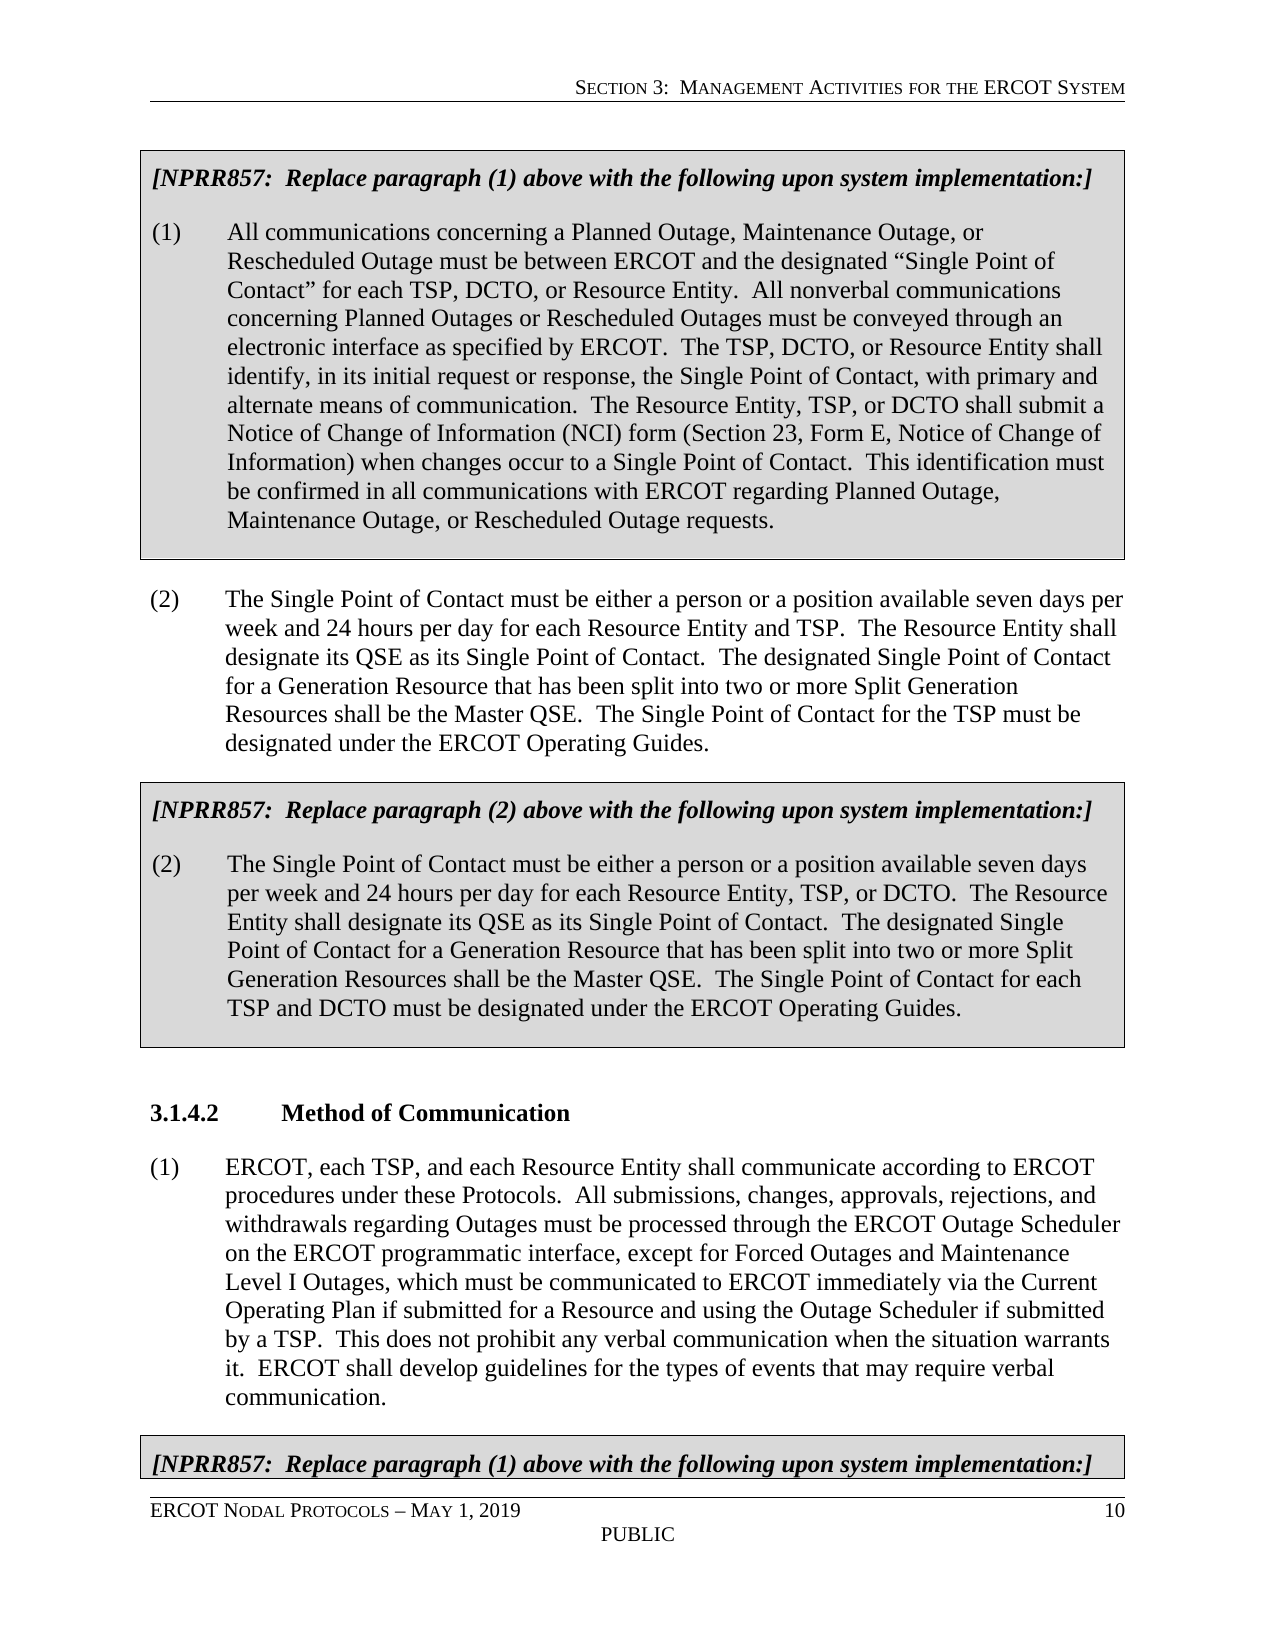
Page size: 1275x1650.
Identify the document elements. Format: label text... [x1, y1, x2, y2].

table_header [141, 1436, 1124, 1478]
table_header [NPRR857: Replace paragraph (1) above with the following upon system implementation:] (1) All communications concerning a Planned Outage, Maintenance Outage, or Rescheduled Outage must be between ERCOT and the designated “Single Point of Contact” for each TSP, DCTO, or Resource Entity. All nonverbal communications concerning Planned Outages or Rescheduled Outages must be conveyed through an electronic interface as specified by ERCOT. The TSP, DCTO, or Resource Entity shall identify, in its initial request or response, the Single Point of Contact, with primary and alternate means of communication. The Resource Entity, TSP, or DCTO shall submit a Notice of Change of Information (NCI) form (Section 23, Form E, Notice of Change of Information) when changes occur to a Single Point of Contact. This identification must be confirmed in all communications with ERCOT regarding Planned Outage, Maintenance Outage, or Rescheduled Outage requests. [141, 151, 1124, 558]
text 3.1.4.2 Method of Communication [150, 1098, 1125, 1127]
text (2) The Single Point of Contact must be either a person or a position available seven days per week and 24 hours per day for each Resource Entity and TSP. The Resource Entity shall designate its QSE as its Single Point of Contact. The designated Single Point of Contact for a Generation Resource that has been split into two or more Split Generation Resources shall be the Master QSE. The Single Point of Contact for the TSP must be designated under the ERCOT Operating Guides. [150, 584, 1125, 757]
table_header [NPRR857: Replace paragraph (2) above with the following upon system implementation:] (2) The Single Point of Contact must be either a person or a position available seven days per week and 24 hours per day for each Resource Entity, TSP, or DCTO. The Resource Entity shall designate its QSE as its Single Point of Contact. The designated Single Point of Contact for a Generation Resource that has been split into two or more Split Generation Resources shall be the Master QSE. The Single Point of Contact for each TSP and DCTO must be designated under the ERCOT Operating Guides. [141, 783, 1124, 1047]
text (1) ERCOT, each TSP, and each Resource Entity shall communicate according to ERCOT procedures under these Protocols. All submissions, changes, approvals, rejections, and withdrawals regarding Outages must be processed through the ERCOT Outage Scheduler on the ERCOT programmatic interface, except for Forced Outages and Maintenance Level I Outages, which must be communicated to ERCOT immediately via the Current Operating Plan if submitted for a Resource and using the Outage Scheduler if submitted by a TSP. This does not prohibit any verbal communication when the situation warrants it. ERCOT shall develop guidelines for the types of events that may require verbal communication. [150, 1152, 1125, 1410]
